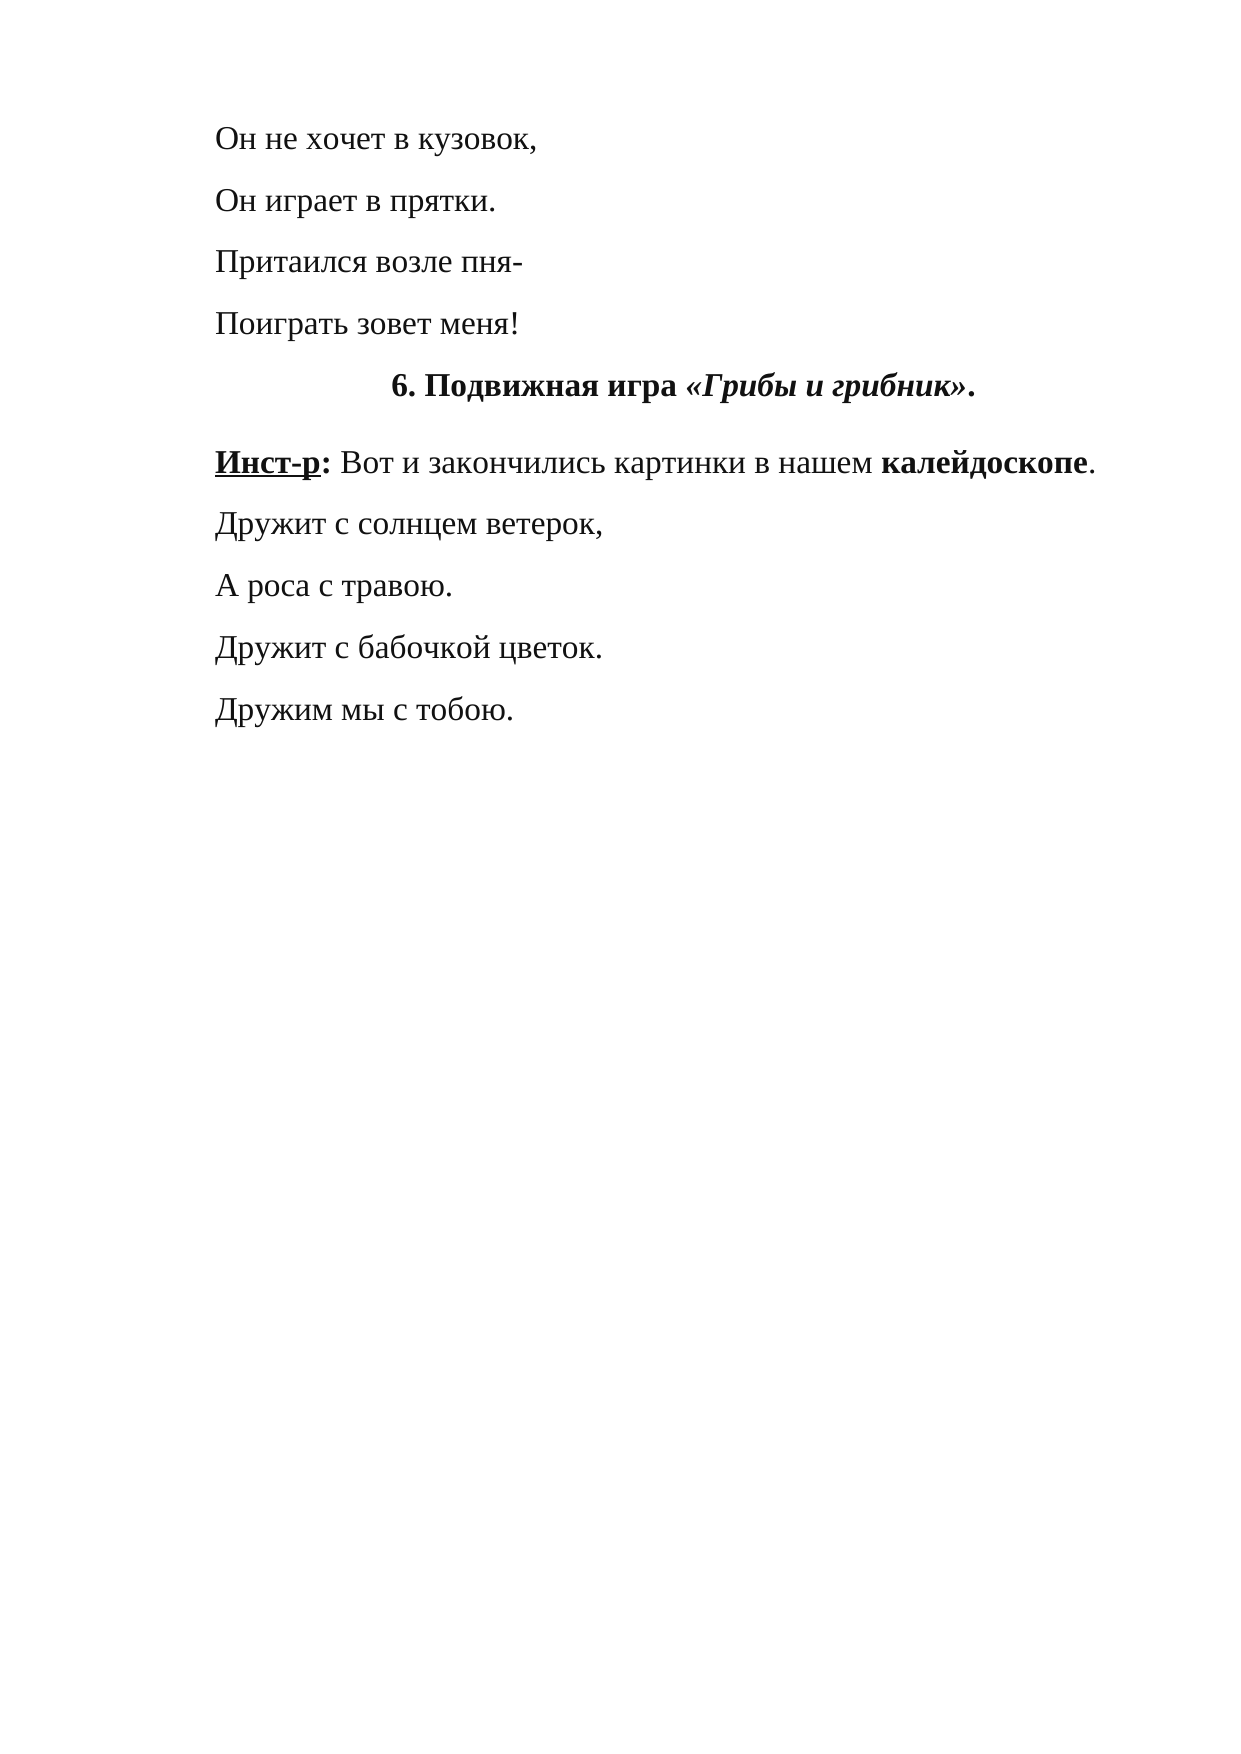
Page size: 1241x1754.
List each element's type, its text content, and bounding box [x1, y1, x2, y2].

text А роса с травою. [177, 565, 1152, 604]
text Дружим мы с тобою. [177, 689, 1152, 727]
text Дружит с бабочкой цветок. [177, 627, 1152, 666]
text 6. Подвижная игра «Грибы и грибник». [177, 365, 1152, 403]
text Инст-р: Вот и закончились картинки в нашем калейдоскопе. [177, 442, 1152, 480]
text Он не хочет в кузовок, [177, 118, 1152, 156]
text Дружит с солнцем ветерок, [177, 504, 1152, 542]
text Поиграть зовет меня! [177, 303, 1152, 342]
text Притаился возле пня- [177, 242, 1152, 280]
text Он играет в прятки. [177, 180, 1152, 218]
